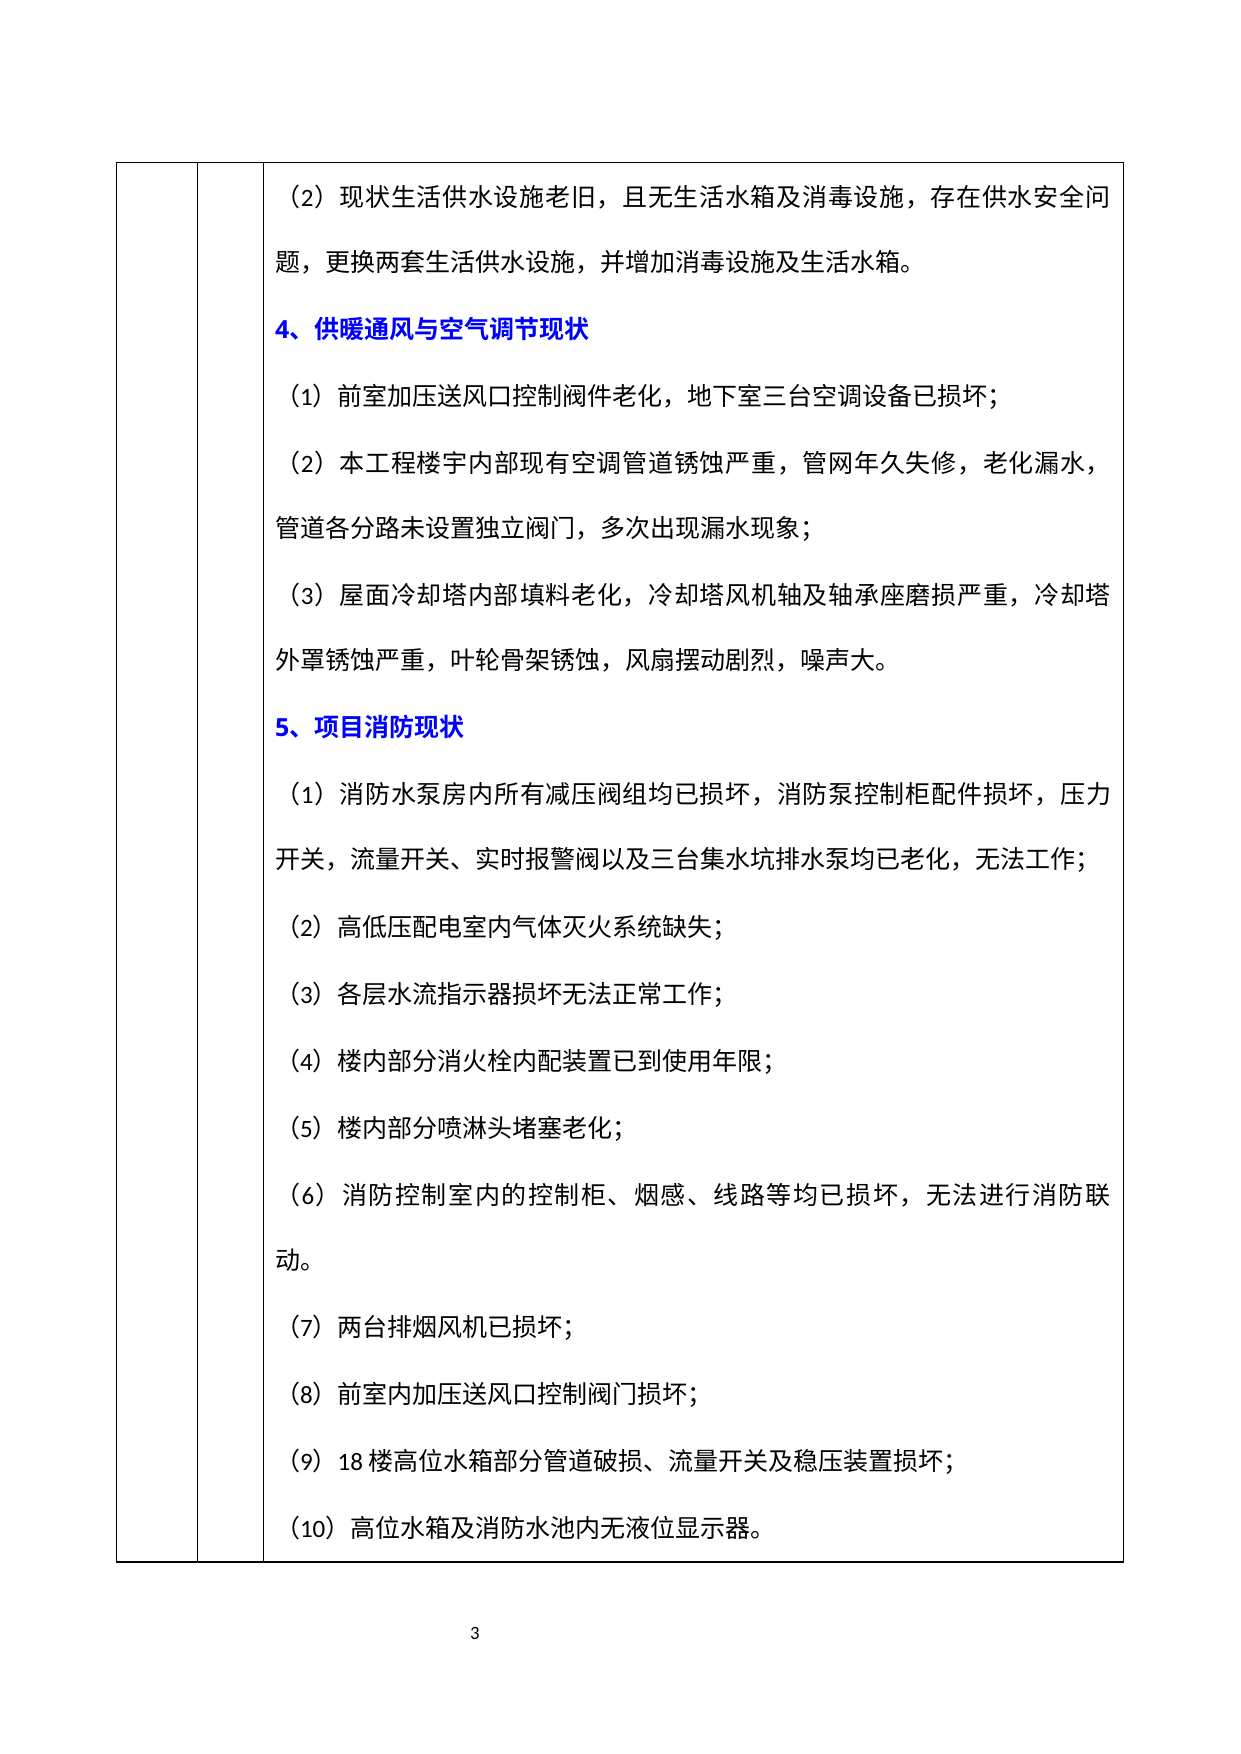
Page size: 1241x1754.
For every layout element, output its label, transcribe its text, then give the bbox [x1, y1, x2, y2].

table_header 1 [198, 163, 263, 1561]
table_header [117, 163, 197, 1561]
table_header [264, 163, 1123, 1561]
